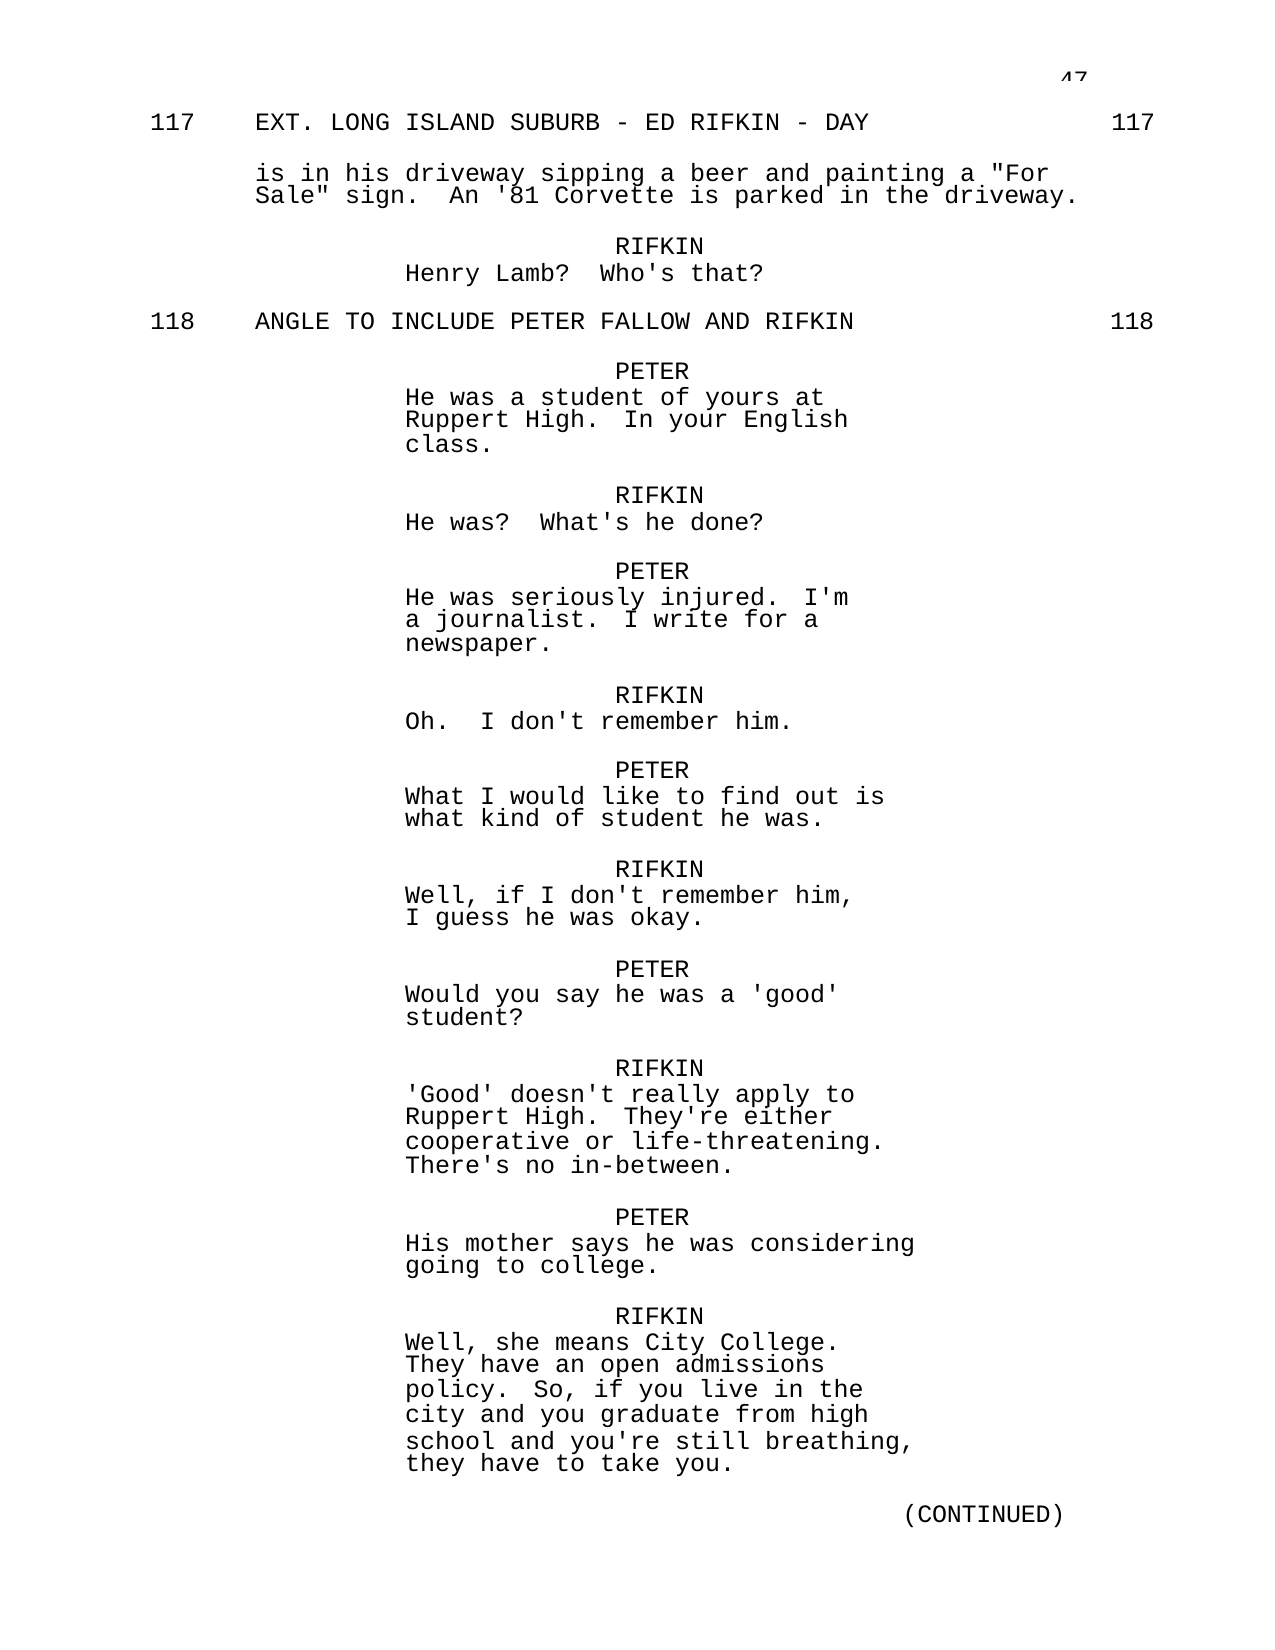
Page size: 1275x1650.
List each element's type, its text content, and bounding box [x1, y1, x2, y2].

subtitle PETER [615, 558, 1217, 584]
text His mother says he was considering going to college. [405, 1232, 915, 1281]
subtitle RIFKIN [615, 1303, 1217, 1330]
text He was? What's he done? [405, 509, 1217, 536]
text is in his driveway sipping a beer and painting a "For Sale" sign. An '81 Corvette is parked in the driveway. [255, 162, 1080, 211]
text He was a student of yours at Ruppert High. In your English class. [405, 386, 905, 460]
text (CONTINUED) [133, 1502, 1065, 1530]
text Well, she means City College. They have an open admissions policy. So, if you live in the city and you graduate from high [405, 1331, 885, 1430]
subtitle PETER [615, 1204, 1217, 1231]
subtitle RIFKIN [615, 856, 1217, 883]
text Oh. I don't remember him. [405, 708, 1217, 735]
text school and you're still breathing, they have to take you. [405, 1430, 915, 1479]
subtitle ANGLE TO INCLUDE PETER FALLOW AND RIFKIN 118 [150, 308, 1217, 337]
text Well, if I don't remember him, I guess he was okay. [405, 884, 861, 933]
subtitle RIFKIN [615, 682, 1217, 708]
subtitle PETER [615, 757, 1217, 784]
text He was seriously injured. I'm a journalist. I write for a newspaper. [405, 585, 855, 659]
subtitle EXT. LONG ISLAND SUBURB - ED RIFKIN - DAY 117 [150, 109, 1217, 137]
text 'Good' doesn't really apply to Ruppert High. They're either cooperative or life-threatening. There's no in-between. [405, 1083, 905, 1181]
text PETER [615, 358, 1217, 385]
subtitle RIFKIN [615, 483, 1217, 509]
text What I would like to find out is what kind of student he was. [405, 784, 905, 834]
subtitle RIFKIN [615, 1055, 1217, 1082]
subtitle RIFKIN [615, 233, 1217, 260]
subtitle PETER [615, 956, 1217, 982]
text Henry Lamb? Who's that? [405, 260, 1217, 287]
text Would you say he was a 'good' student? [405, 983, 905, 1033]
